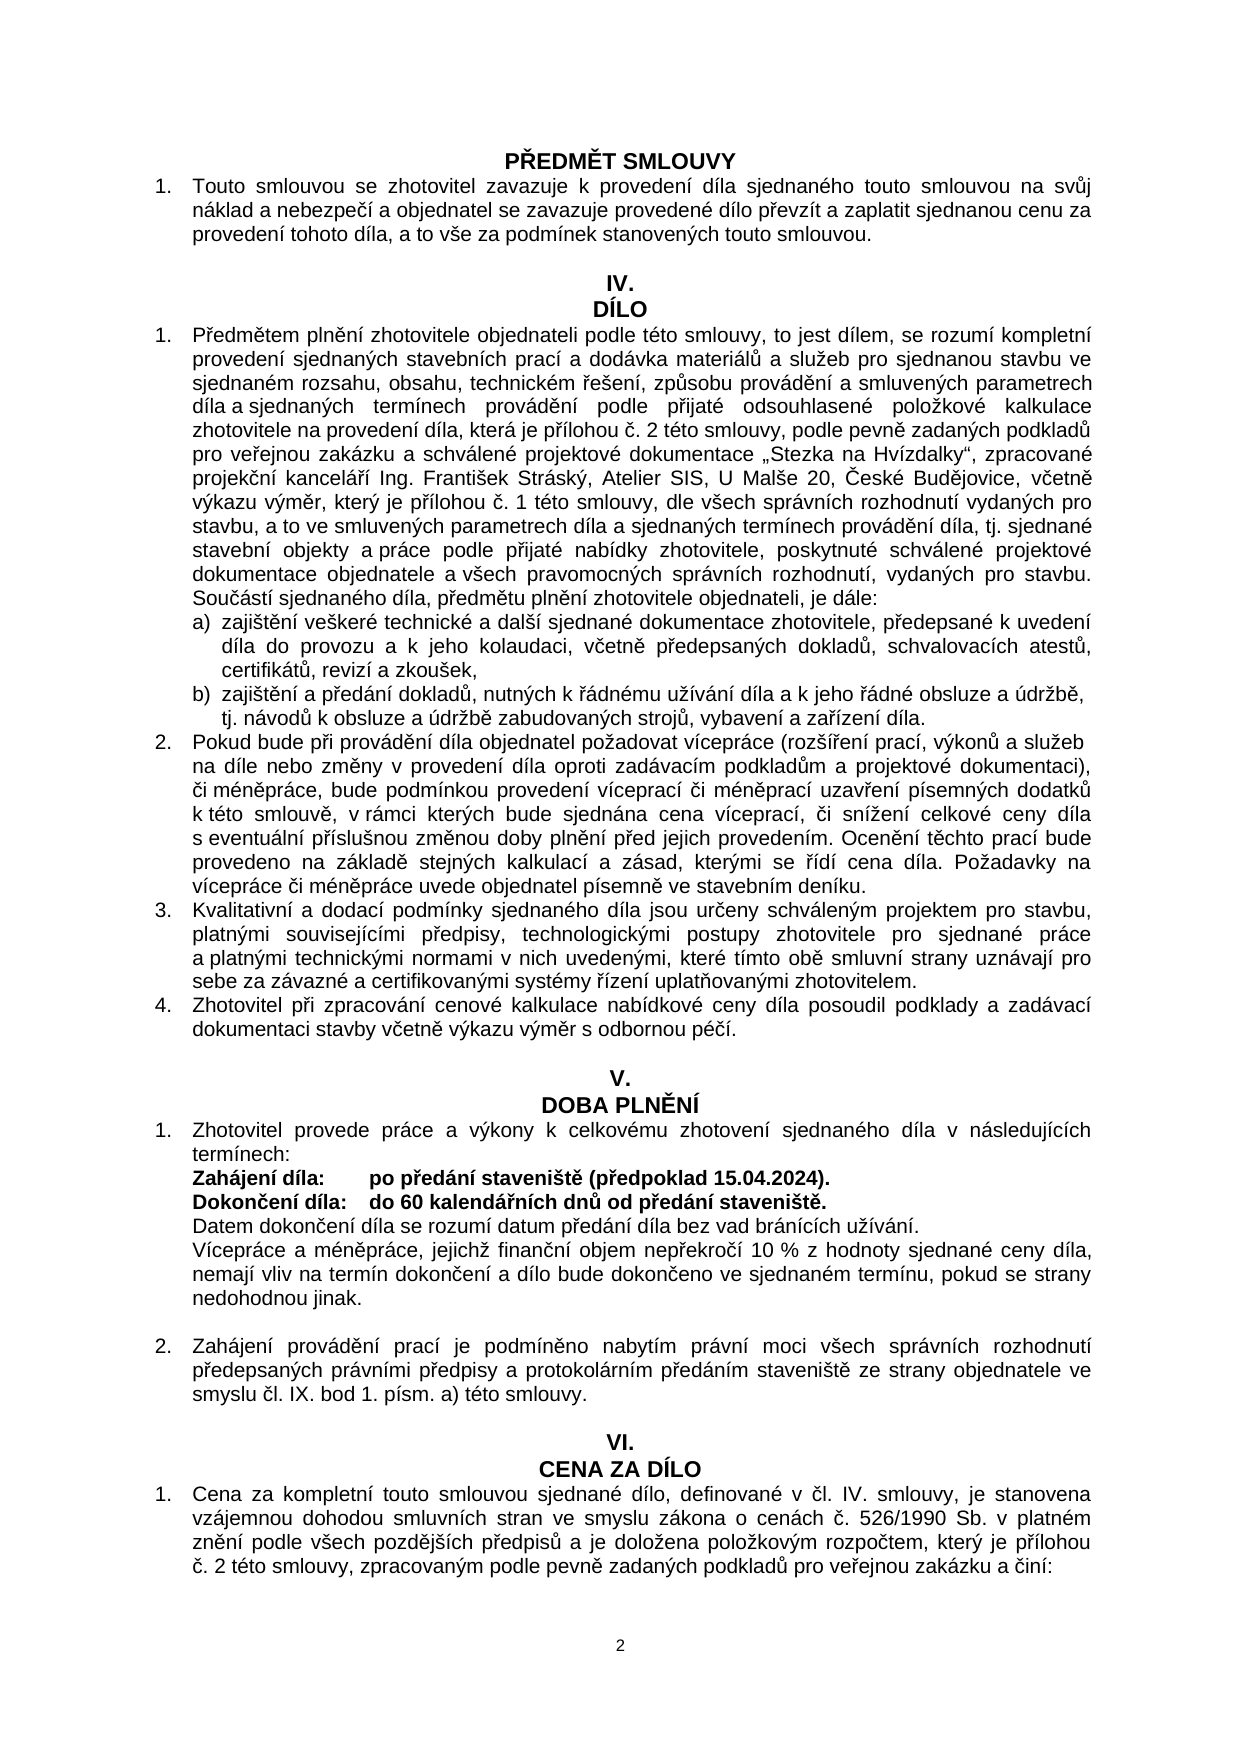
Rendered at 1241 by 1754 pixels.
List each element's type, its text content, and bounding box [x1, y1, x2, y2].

list Kvalitativní a dodací podmínky sjednaného díla jsou určeny schváleným projektem pro stavbu, platnými souvisejícími předpisy, technologickými postupy zhotovitele pro sjednané práce a platnými technickými normami v nich uvedenými, které tímto obě smluvní strany uznávají pro sebe za závazné a certifikovanými systémy řízení uplatňovanými zhotovitelem. [154, 897, 1093, 993]
text CENA ZA DÍLO [148, 1456, 1093, 1482]
text PŘEDMĚT SMLOUVY [148, 148, 1093, 174]
list Dokončení díla: do 60 kalendářních dnů od předání staveniště. [192, 1190, 1093, 1214]
list Zahájení díla: po předání staveniště (předpoklad 15.04.2024). [192, 1166, 1093, 1190]
list Pokud bude při provádění díla objednatel požadovat vícepráce (rozšíření prací, výkonů a služeb na díle nebo změny v provedení díla oproti zadávacím podkladům a projektové dokumentaci), či méněpráce, bude podmínkou provedení víceprací či méněprací uzavření písemných dodatků k této smlouvě, v rámci kterých bude sjednána cena víceprací, či snížení celkové ceny díla s eventuální příslušnou změnou doby plnění před jejich provedením. Ocenění těchto prací bude provedeno na základě stejných kalkulací a zásad, kterými se řídí cena díla. Požadavky na vícepráce či méněpráce uvede objednatel písemně ve stavebním deníku. [154, 730, 1093, 897]
list Předmětem plnění zhotovitele objednateli podle této smlouvy, to jest dílem, se rozumí kompletní provedení sjednaných stavebních prací a dodávka materiálů a služeb pro sjednanou stavbu ve sjednaném rozsahu, obsahu, technickém řešení, způsobu provádění a smluvených parametrech díla a sjednaných termínech provádění podle přijaté odsouhlasené položkové kalkulace zhotovitele na provedení díla, která je přílohou č. 2 této smlouvy, podle pevně zadaných podkladů pro veřejnou zakázku a schválené projektové dokumentace „Stezka na Hvízdalky“, zpracované projekční kanceláří Ing. František Stráský, Atelier SIS, U Malše 20, České Budějovice, včetně výkazu výměr, který je přílohou č. 1 této smlouvy, dle všech správních rozhodnutí vydaných pro stavbu, a to ve smluvených parametrech díla a sjednaných termínech provádění díla, tj. sjednané stavební objekty a práce podle přijaté nabídky zhotovitele, poskytnuté schválené projektové dokumentace objednatele a všech pravomocných správních rozhodnutí, vydaných pro stavbu. Součástí sjednaného díla, předmětu plnění zhotovitele objednateli, je dále: [154, 322, 1093, 610]
list Zhotovitel při zpracování cenové kalkulace nabídkové ceny díla posoudil podklady a zadávací dokumentaci stavby včetně výkazu výměr s odbornou péčí. [154, 993, 1093, 1041]
list Zahájení provádění prací je podmíněno nabytím právní moci všech správních rozhodnutí předepsaných právními předpisy a protokolárním předáním staveniště ze strany objednatele ve smyslu čl. IX. bod 1. písm. a) této smlouvy. [154, 1333, 1093, 1405]
text DÍLO [148, 296, 1093, 322]
text IV. [148, 270, 1093, 296]
list zajištění veškeré technické a další sjednané dokumentace zhotovitele, předepsané k uvedení díla do provozu a k jeho kolaudaci, včetně předepsaných dokladů, schvalovacích atestů, certifikátů, revizí a zkoušek, [192, 610, 1093, 682]
list Vícepráce a méněpráce, jejichž finanční objem nepřekročí 10 % z hodnoty sjednané ceny díla, nemají vliv na termín dokončení a dílo bude dokončeno ve sjednaném termínu, pokud se strany nedohodnou jinak. [192, 1238, 1093, 1309]
list Zhotovitel provede práce a výkony k celkovému zhotovení sjednaného díla v následujících termínech: [154, 1118, 1093, 1166]
list zajištění a předání dokladů, nutných k řádnému užívání díla a k jeho řádné obsluze a údržbě, tj. návodů k obsluze a údržbě zabudovaných strojů, vybavení a zařízení díla. [192, 682, 1093, 730]
text VI. [148, 1429, 1093, 1456]
list Touto smlouvou se zhotovitel zavazuje k provedení díla sjednaného touto smlouvou na svůj náklad a nebezpečí a objednatel se zavazuje provedené dílo převzít a zaplatit sjednanou cenu za provedení tohoto díla, a to vše za podmínek stanovených touto smlouvou. [154, 174, 1093, 246]
list Datem dokončení díla se rozumí datum předání díla bez vad bránících užívání. [192, 1214, 1093, 1238]
text DOBA PLNĚNÍ [148, 1092, 1093, 1118]
text V. [148, 1065, 1093, 1092]
list Cena za kompletní touto smlouvou sjednané dílo, definované v čl. IV. smlouvy, je stanovena vzájemnou dohodou smluvních stran ve smyslu zákona o cenách č. 526/1990 Sb. v platném znění podle všech pozdějších předpisů a je doložena položkovým rozpočtem, který je přílohou č. 2 této smlouvy, zpracovaným podle pevně zadaných podkladů pro veřejnou zakázku a činí: [154, 1482, 1093, 1578]
